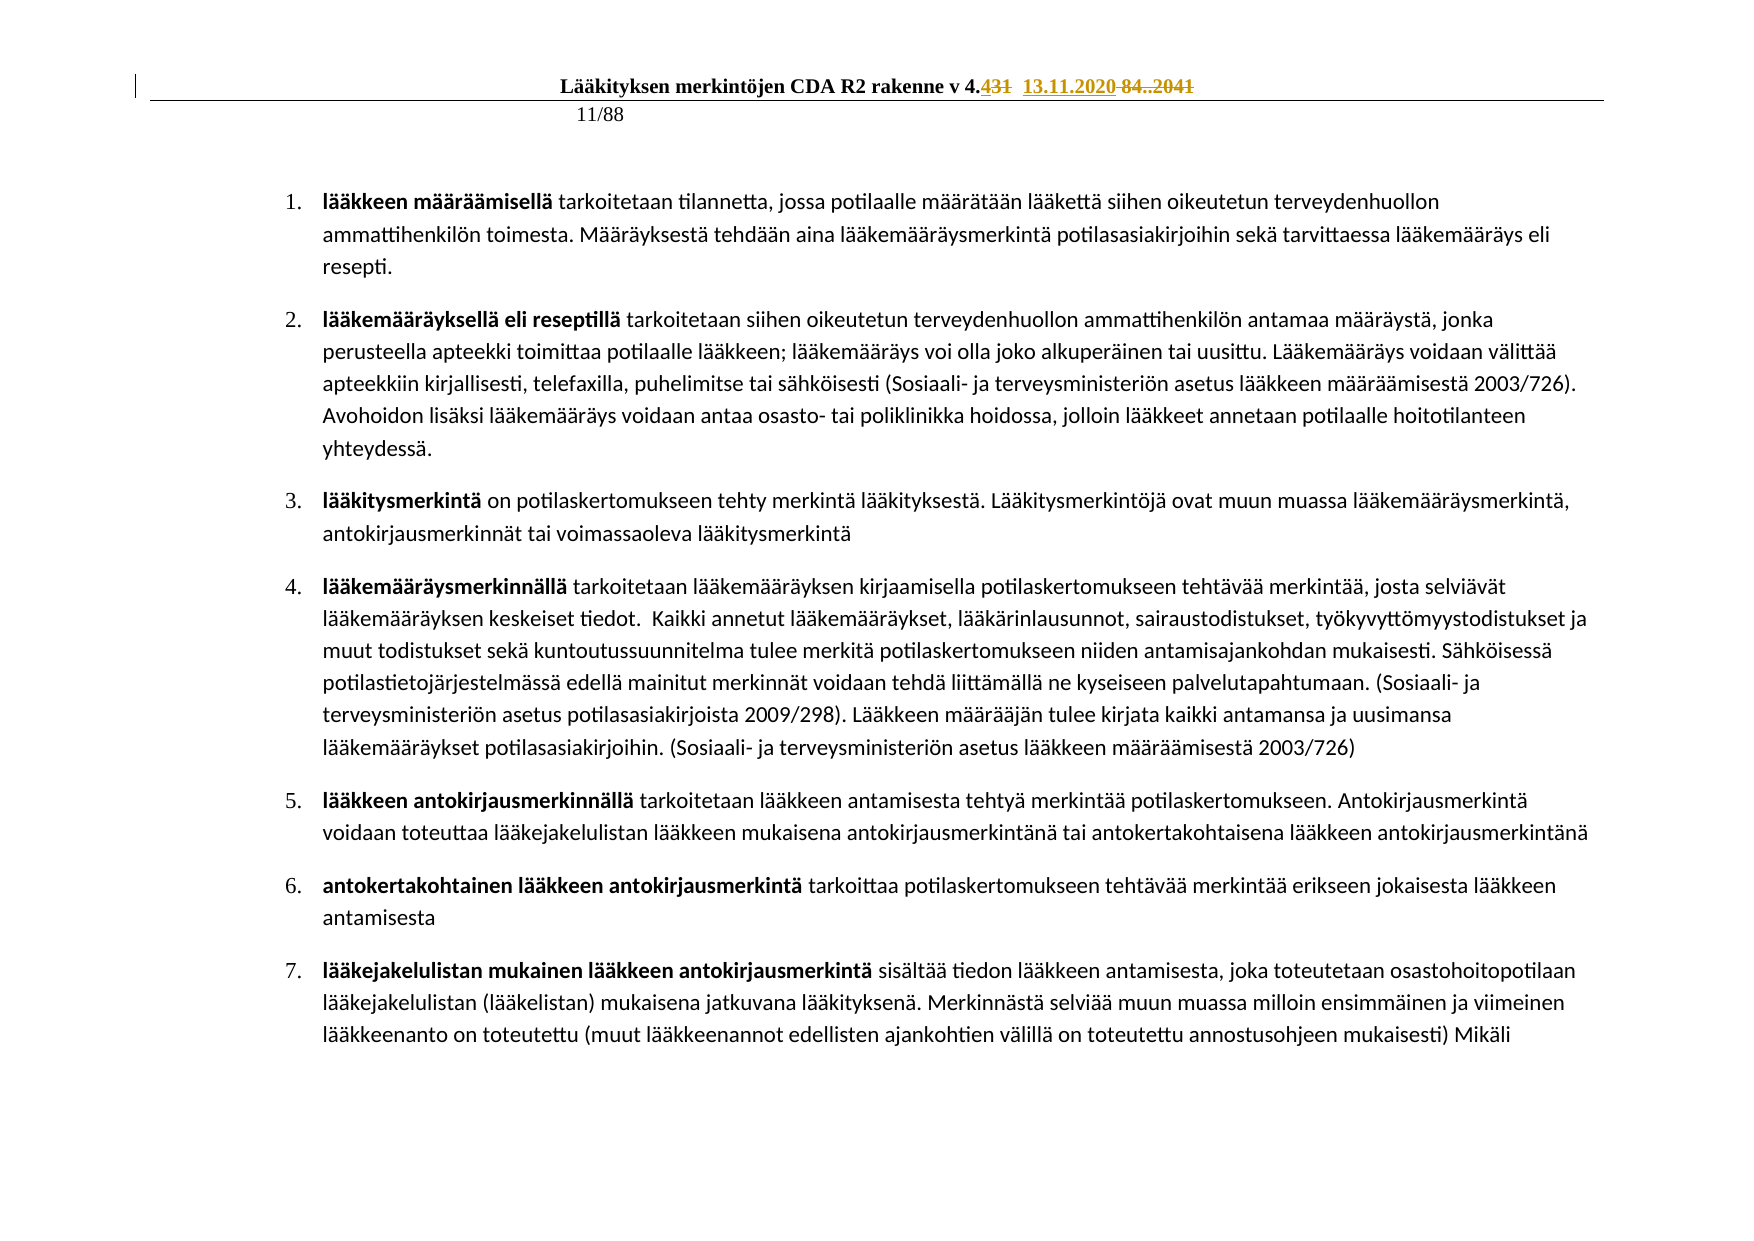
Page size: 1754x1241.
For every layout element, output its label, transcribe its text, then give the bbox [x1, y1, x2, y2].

list lääkkeen antokirjausmerkinnällä tarkoitetaan lääkkeen antamisesta tehtyä merkintää potilaskertomukseen. Antokirjausmerkintä voidaan toteuttaa lääkejakelulistan lääkkeen mukaisena antokirjausmerkintänä tai antokertakohtaisena lääkkeen antokirjausmerkintänä [285, 786, 1604, 846]
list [285, 956, 1604, 1049]
list lääkitysmerkintä on potilaskertomukseen tehty merkintä lääkityksestä. Lääkitysmerkintöjä ovat muun muassa lääkemääräysmerkintä, antokirjausmerkinnät tai voimassaoleva lääkitysmerkintä [285, 487, 1604, 547]
list lääkkeen määräämisellä tarkoitetaan tilannetta, jossa potilaalle määrätään lääkettä siihen oikeutetun terveydenhuollon ammattihenkilön toimesta. Määräyksestä tehdään aina lääkemääräysmerkintä potilasasiakirjoihin sekä tarvittaessa lääkemääräys eli resepti. [285, 187, 1604, 280]
list lääkemääräysmerkinnällä tarkoitetaan lääkemääräyksen kirjaamisella potilaskertomukseen tehtävää merkintää, josta selviävät lääkemääräyksen keskeiset tiedot. Kaikki annetut lääkemääräykset, lääkärinlausunnot, sairaustodistukset, työkyvyttömyystodistukset ja muut todistukset sekä kuntoutussuunnitelma tulee merkitä potilaskertomukseen niiden antamisajankohdan mukaisesti. Sähköisessä potilastietojärjestelmässä edellä mainitut merkinnät voidaan tehdä liittämällä ne kyseiseen palvelutapahtumaan. (Sosiaali- ja terveysministeriön asetus potilasasiakirjoista 2009/298). Lääkkeen määrääjän tulee kirjata kaikki antamansa ja uusimansa lääkemääräykset potilasasiakirjoihin. (Sosiaali- ja terveysministeriön asetus lääkkeen määräämisestä 2003/726) [285, 572, 1604, 761]
list lääkemääräyksellä eli reseptillä tarkoitetaan siihen oikeutetun terveydenhuollon ammattihenkilön antamaa määräystä, jonka perusteella apteekki toimittaa potilaalle lääkkeen; lääkemääräys voi olla joko alkuperäinen tai uusittu. Lääkemääräys voidaan välittää apteekkiin kirjallisesti, telefaxilla, puhelimitse tai sähköisesti (Sosiaali- ja terveysministeriön asetus lääkkeen määräämisestä 2003/726). Avohoidon lisäksi lääkemääräys voidaan antaa osasto- tai poliklinikka hoidossa, jolloin lääkkeet annetaan potilaalle hoitotilanteen yhteydessä. [285, 305, 1604, 462]
list antokertakohtainen lääkkeen antokirjausmerkintä tarkoittaa potilaskertomukseen tehtävää merkintää erikseen jokaisesta lääkkeen antamisesta [285, 871, 1604, 931]
